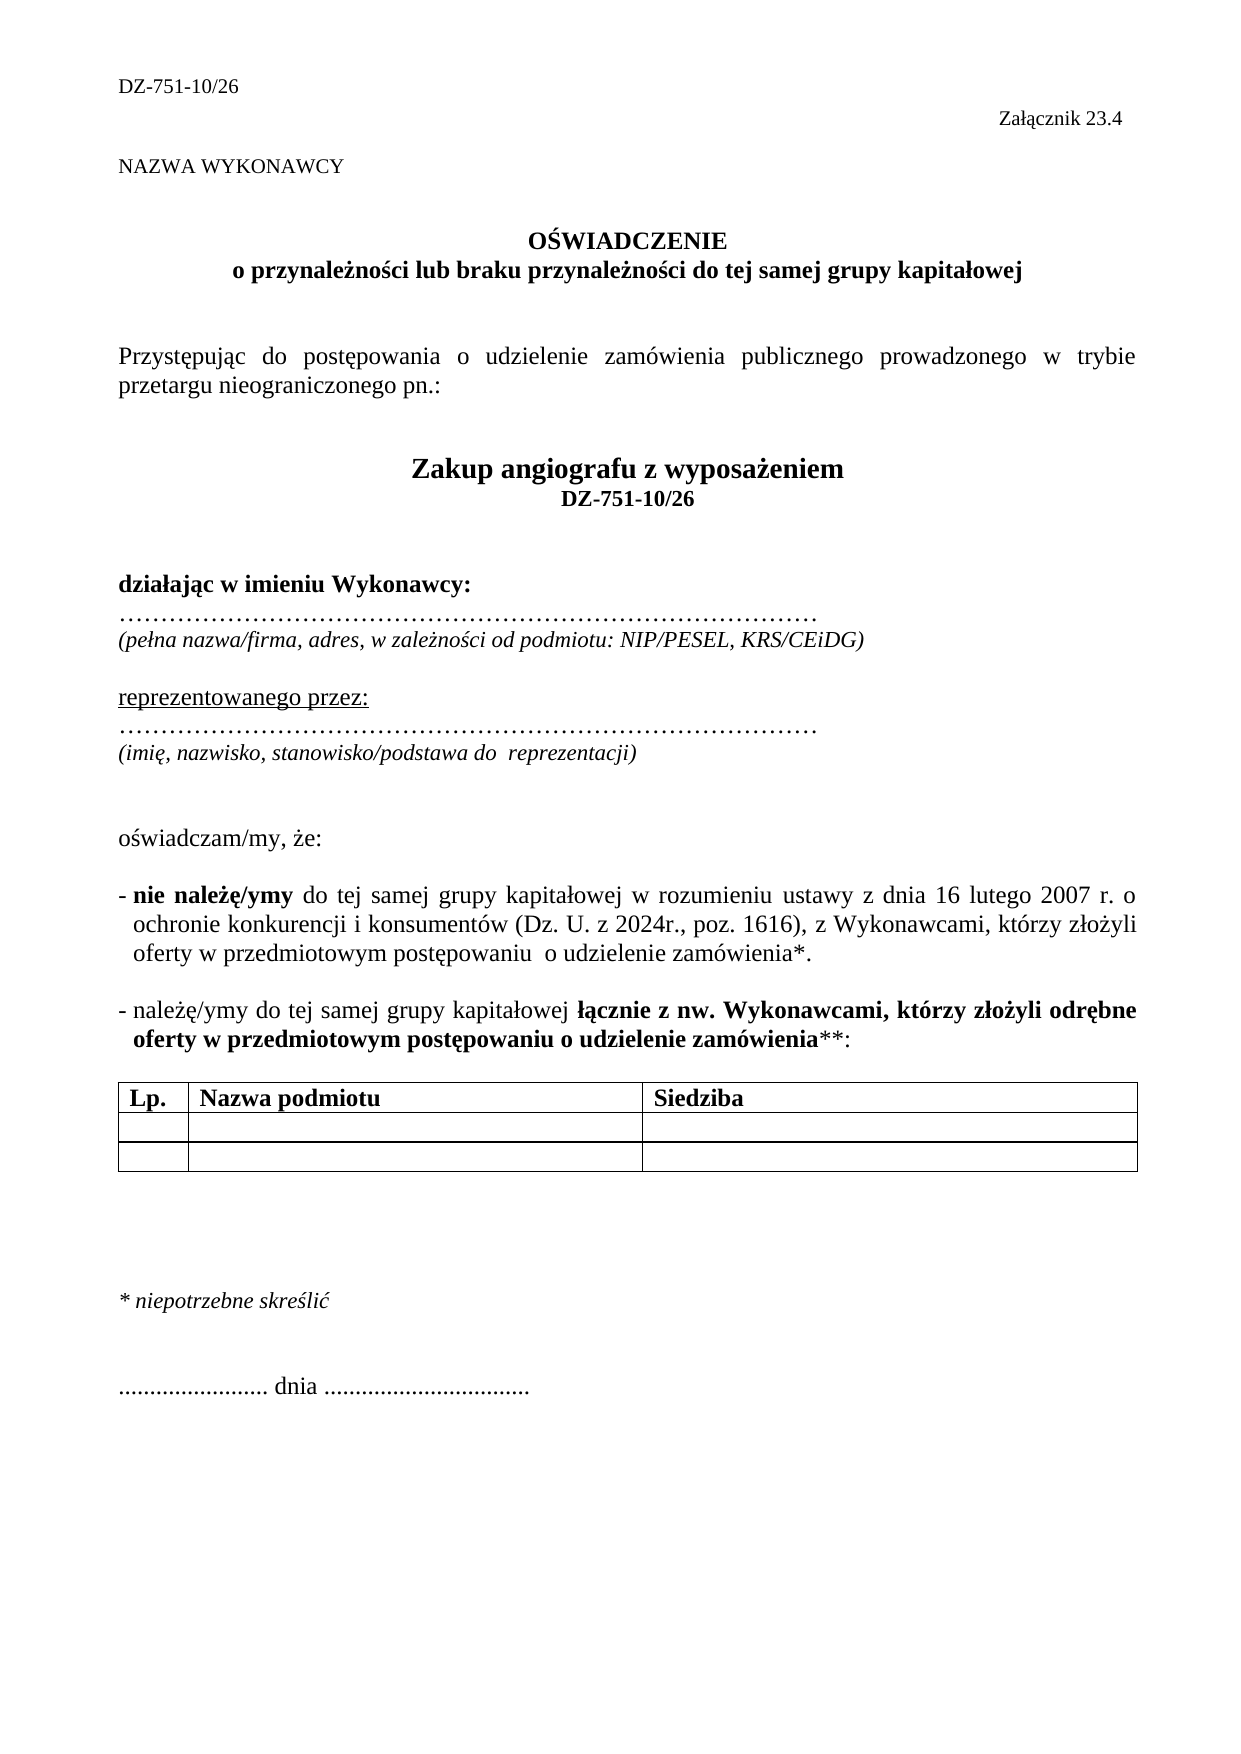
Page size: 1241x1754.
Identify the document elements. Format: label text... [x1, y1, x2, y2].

table_cell [643, 1143, 1137, 1171]
text OŚWIADCZENIE [118, 226, 1137, 255]
table_cell [643, 1113, 1137, 1141]
text (imię, nazwisko, stanowisko/podstawa do reprezentacji) [118, 739, 1135, 766]
text o przynależności lub braku przynależności do tej samej grupy kapitałowej [118, 255, 1137, 284]
text działając w imieniu Wykonawcy: [118, 569, 1137, 598]
table_cell [189, 1143, 642, 1171]
text - nie należę/ymy do tej samej grupy kapitałowej w rozumieniu ustawy z dnia 16 lutego 2007 r. o ochronie konkurencji i konsumentów (Dz. U. z 2024r., poz. 1616), z Wykonawcami, którzy złożyli oferty w przedmiotowym postępowaniu o udzielenie zamówienia*. [118, 881, 1137, 967]
table_cell [119, 1113, 188, 1141]
text ………………………………………………………………………… [118, 598, 1135, 627]
table_cell [189, 1113, 642, 1141]
text NAZWA WYKONAWCY [118, 154, 602, 178]
table_header Siedziba [643, 1083, 1137, 1112]
text Zakup angiografu z wyposażeniem [118, 452, 1137, 485]
table_header Lp. [119, 1083, 188, 1112]
text (pełna nazwa/firma, adres, w zależności od podmiotu: NIP/PESEL, KRS/CEiDG) [118, 627, 1135, 653]
text oświadczam/my, że: [118, 823, 1137, 852]
text - należę/ymy do tej samej grupy kapitałowej łącznie z nw. Wykonawcami, którzy złożyli odrębne oferty w przedmiotowym postępowaniu o udzielenie zamówienia**: [118, 996, 1137, 1053]
table_cell [119, 1143, 188, 1171]
text Przystępując do postępowania o udzielenie zamówienia publicznego prowadzonego w trybie przetargu nieograniczonego pn.: [118, 341, 1137, 399]
table_header Nazwa podmiotu [189, 1083, 642, 1112]
text Załącznik 23.4 [118, 106, 1122, 130]
text reprezentowanego przez: [118, 682, 1137, 710]
text DZ-751-10/26 [118, 485, 1137, 512]
text ………………………………………………………………………… [118, 710, 1135, 739]
text ........................ dnia ................................. [118, 1371, 1107, 1400]
text * niepotrzebne skreślić [118, 1287, 1137, 1313]
